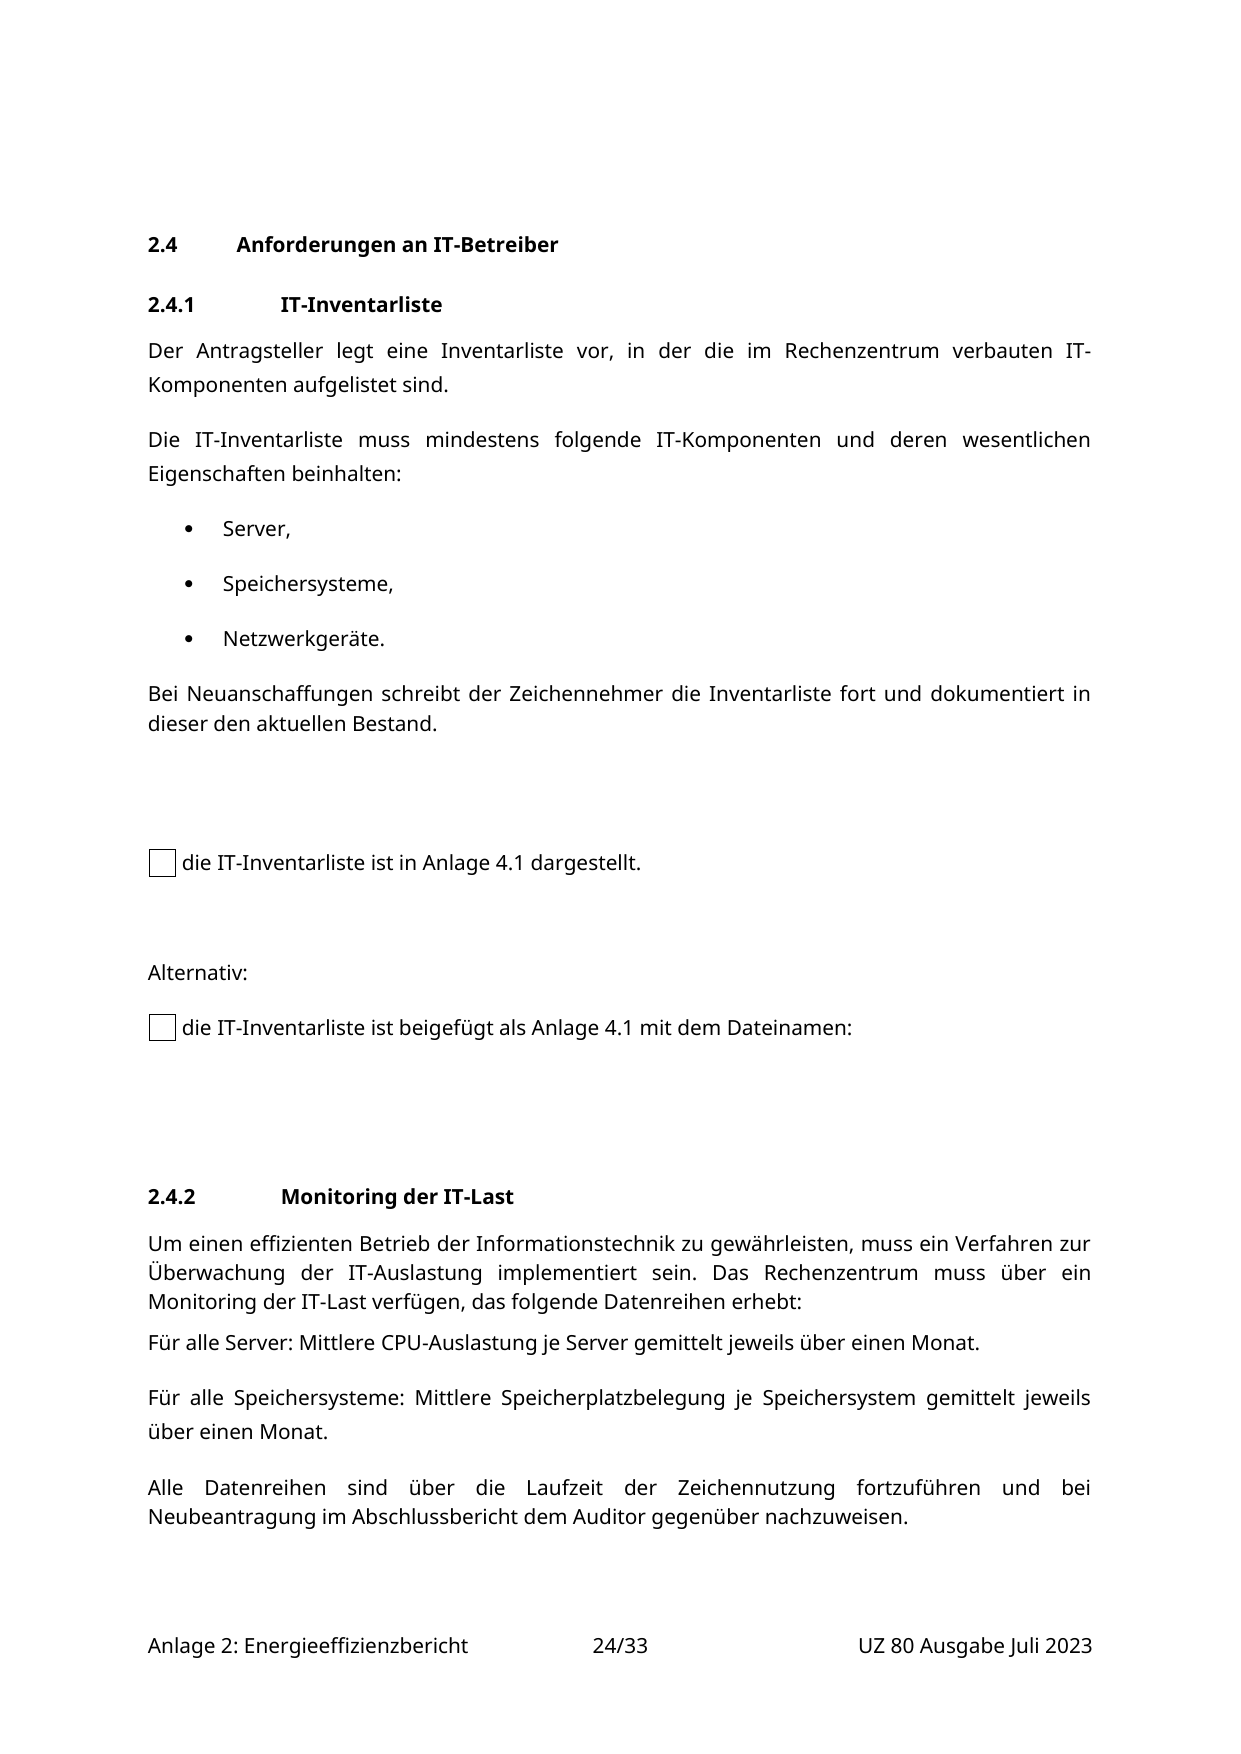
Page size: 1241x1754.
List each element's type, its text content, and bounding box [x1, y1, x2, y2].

text Für alle Server: Mittlere CPU-Auslastung je Server gemittelt jeweils über einen Monat. [148, 1328, 1092, 1357]
text die IT-Inventarliste ist beigefügt als Anlage 4.1 mit dem Dateinamen: [148, 1013, 1092, 1041]
text Server, [185, 514, 1092, 543]
text Alternativ: [148, 958, 1092, 986]
text Für alle Speichersysteme: Mittlere Speicherplatzbelegung je Speichersystem gemittelt jeweils über einen Monat. [148, 1383, 1092, 1446]
text Speichersysteme, [185, 569, 1092, 597]
text Bei Neuanschaffungen schreibt der Zeichennehmer die Inventarliste fort und dokumentiert in dieser den aktuellen Bestand. [148, 679, 1092, 737]
text die IT-Inventarliste ist in Anlage 4.1 dargestellt. [148, 848, 1092, 877]
text Der Antragsteller legt eine Inventarliste vor, in der die im Rechenzentrum verbauten IT-Komponenten aufgelistet sind. [148, 336, 1092, 399]
text Die IT-Inventarliste muss mindestens folgende IT-Komponenten und deren wesentlichen Eigenschaften beinhalten: [148, 425, 1092, 488]
text Um einen effizienten Betrieb der Informationstechnik zu gewährleisten, muss ein Verfahren zur Überwachung der IT-Auslastung implementiert sein. Das Rechenzentrum muss über ein Monitoring der IT-Last verfügen, das folgende Datenreihen erhebt: [148, 1228, 1092, 1316]
text Netzwerkgeräte. [185, 624, 1092, 652]
text Alle Datenreihen sind über die Laufzeit der Zeichennutzung fortzuführen und bei Neubeantragung im Abschlussbericht dem Auditor gegenüber nachzuweisen. [148, 1472, 1092, 1531]
text Monitoring der IT-Last [148, 1182, 1092, 1210]
text IT-Inventarliste [148, 290, 1092, 318]
text Anforderungen an IT-Betreiber [148, 231, 1092, 259]
